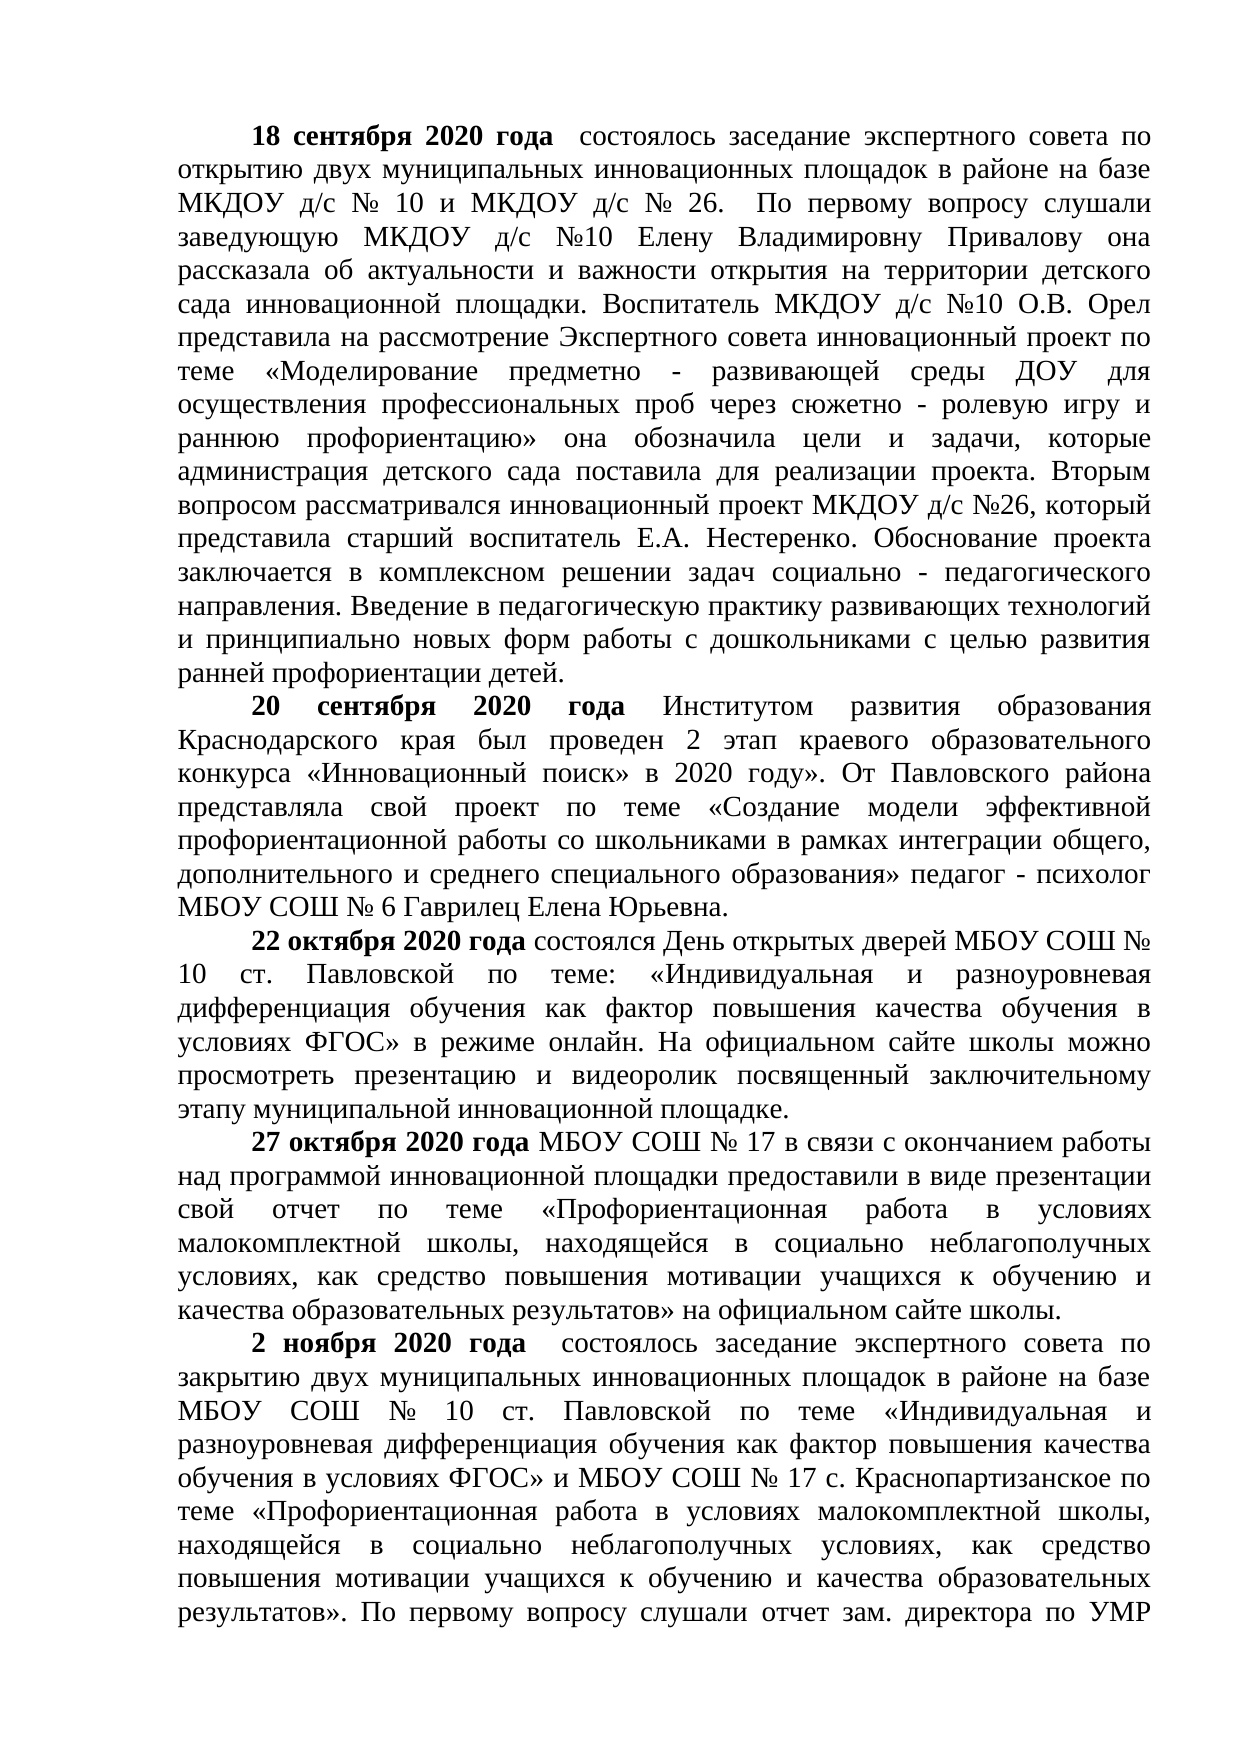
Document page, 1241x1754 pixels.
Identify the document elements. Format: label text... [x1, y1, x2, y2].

text 27 октября 2020 года МБОУ СОШ № 17 в связи с окончанием работы над программой инновационной площадки предоставили в виде презентации свой отчет по теме «Профориентационная работа в условиях малокомплектной школы, находящейся в социально неблагополучных условиях, как средство повышения мотивации учащихся к обучению и качества образовательных результатов» на официальном сайте школы. [177, 1124, 1152, 1326]
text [177, 1326, 1152, 1627]
text 20 сентября 2020 года Институтом развития образования Краснодарского края был проведен 2 этап краевого образовательного конкурса «Инновационный поиск» в 2020 году». От Павловского района представляла свой проект по теме «Создание модели эффективной профориентационной работы со школьниками в рамках интеграции общего, дополнительного и среднего специального образования» педагог - психолог МБОУ СОШ № 6 Гаврилец Елена Юрьевна. [177, 688, 1152, 923]
text 22 октября 2020 года состоялся День открытых дверей МБОУ СОШ № 10 ст. Павловской по теме: «Индивидуальная и разноуровневая дифференциация обучения как фактор повышения качества обучения в условиях ФГОС» в режиме онлайн. На официальном сайте школы можно просмотреть презентацию и видеоролик посвященный заключительному этапу муниципальной инновационной площадке. [177, 923, 1152, 1124]
text 18 сентября 2020 года состоялось заседание экспертного совета по открытию двух муниципальных инновационных площадок в районе на базе МКДОУ д/с № 10 и МКДОУ д/с № 26. По первому вопросу слушали заведующую МКДОУ д/с №10 Елену Владимировну Привалову она рассказала об актуальности и важности открытия на территории детского сада инновационной площадки. Воспитатель МКДОУ д/с №10 О.В. Орел представила на рассмотрение Экспертного совета инновационный проект по теме «Моделирование предметно - развивающей среды ДОУ для осуществления профессиональных проб через сюжетно - ролевую игру и раннюю профориентацию» она обозначила цели и задачи, которые администрация детского сада поставила для реализации проекта. Вторым вопросом рассматривался инновационный проект МКДОУ д/с №26, который представила старший воспитатель Е.А. Нестеренко. Обоснование проекта заключается в комплексном решении задач социально - педагогического направления. Введение в педагогическую практику развивающих технологий и принципиально новых форм работы с дошкольниками с целью развития ранней профориентации детей. [177, 118, 1152, 688]
